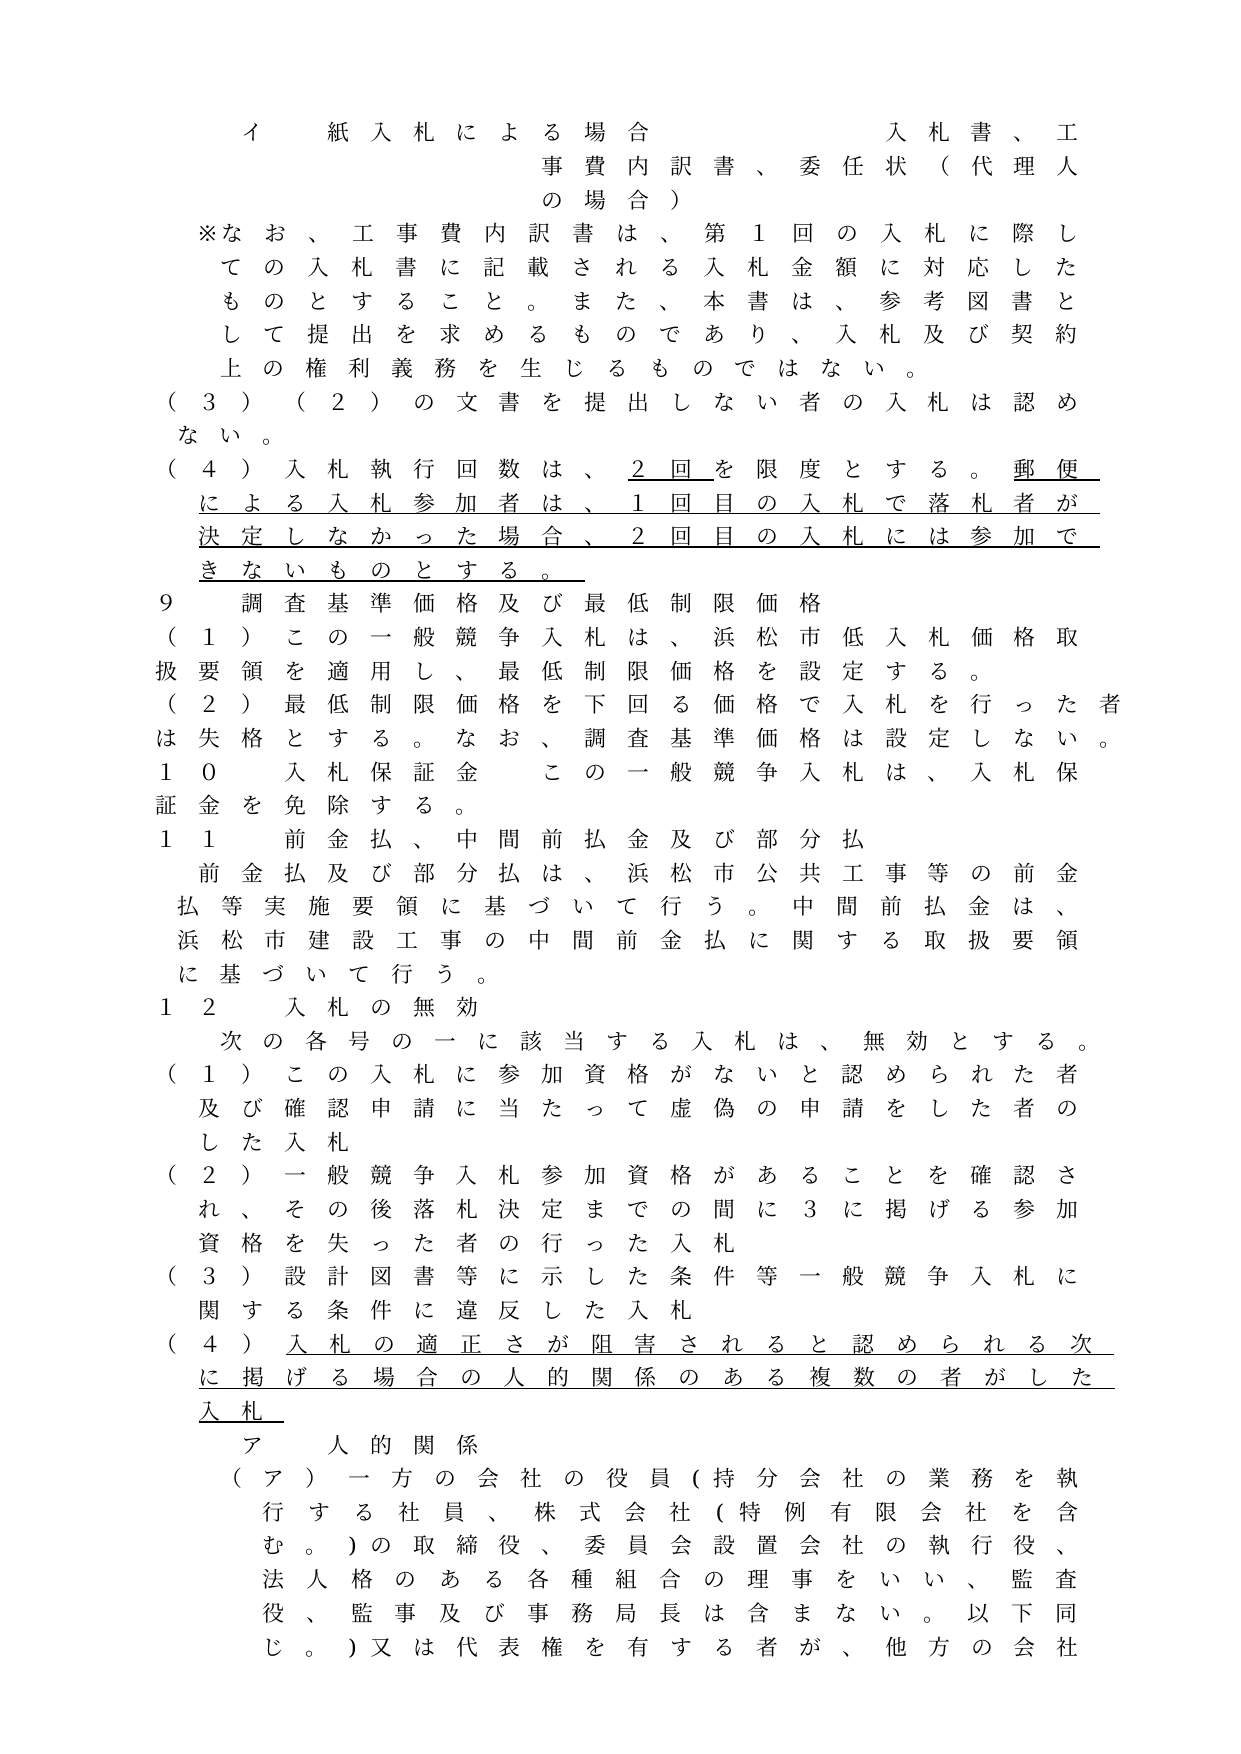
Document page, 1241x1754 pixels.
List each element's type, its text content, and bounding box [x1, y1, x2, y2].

text １０ 入札保証金 この一般競争入札は、入札保証金を免除する。 [155, 754, 1099, 821]
text ※なお、工事費内訳書は、第１回の入札に際しての入札書に記載される入札金額に対応したものとすること。また、本書は、参考図書として提出を求めるものであり、入札及び契約上の権利義務を生じるものではない。 [198, 216, 1099, 384]
text １２ 入札の無効 [155, 989, 1099, 1023]
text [220, 1460, 1099, 1662]
text 次の各号の一に該当する入札は、無効とする。 [201, 1023, 1099, 1057]
text （１）この一般競争入札は、浜松市低入札価格取扱要領を適用し、最低制限価格を設定する。 [155, 619, 1099, 687]
text （１）この入札に参加資格がないと認められた者及び確認申請に当たって虚偽の申請をした者のした入札 [155, 1057, 1099, 1158]
text ア 人的関係 [155, 1427, 1099, 1460]
text １１ 前金払、中間前払金及び部分払 [155, 821, 1099, 855]
text （３）設計図書等に示した条件等一般競争入札に関する条件に違反した入札 [155, 1258, 1099, 1326]
text （３）（２）の文書を提出しない者の入札は認めない。 [155, 384, 1099, 451]
text （４）入札執行回数は、２回を限度とする。郵便による入札参加者は、１回目の入札で落札者が決定しなかった場合、２回目の入札には参加できないものとする。 [155, 451, 1099, 586]
text 前金払及び部分払は、浜松市公共工事等の前金払等実施要領に基づいて行う。中間前払金は、浜松市建設工事の中間前金払に関する取扱要領に基づいて行う。 [177, 855, 1099, 989]
text （４）入札の適正さが阻害されると認められる次に掲げる場合の人的関係のある複数の者がした入札 [155, 1326, 1114, 1427]
text イ 紙入札による場合 入札書、工事費内訳書、委任状（代理人の場合） [155, 114, 1099, 216]
text ９ 調査基準価格及び最低制限価格 [155, 586, 1099, 619]
text （２）最低制限価格を下回る価格で入札を行った者は失格とする。なお、調査基準価格は設定しない。 [155, 687, 1144, 754]
text （２）一般競争入札参加資格があることを確認され、その後落札決定までの間に３に掲げる参加資格を失った者の行った入札 [155, 1158, 1099, 1258]
